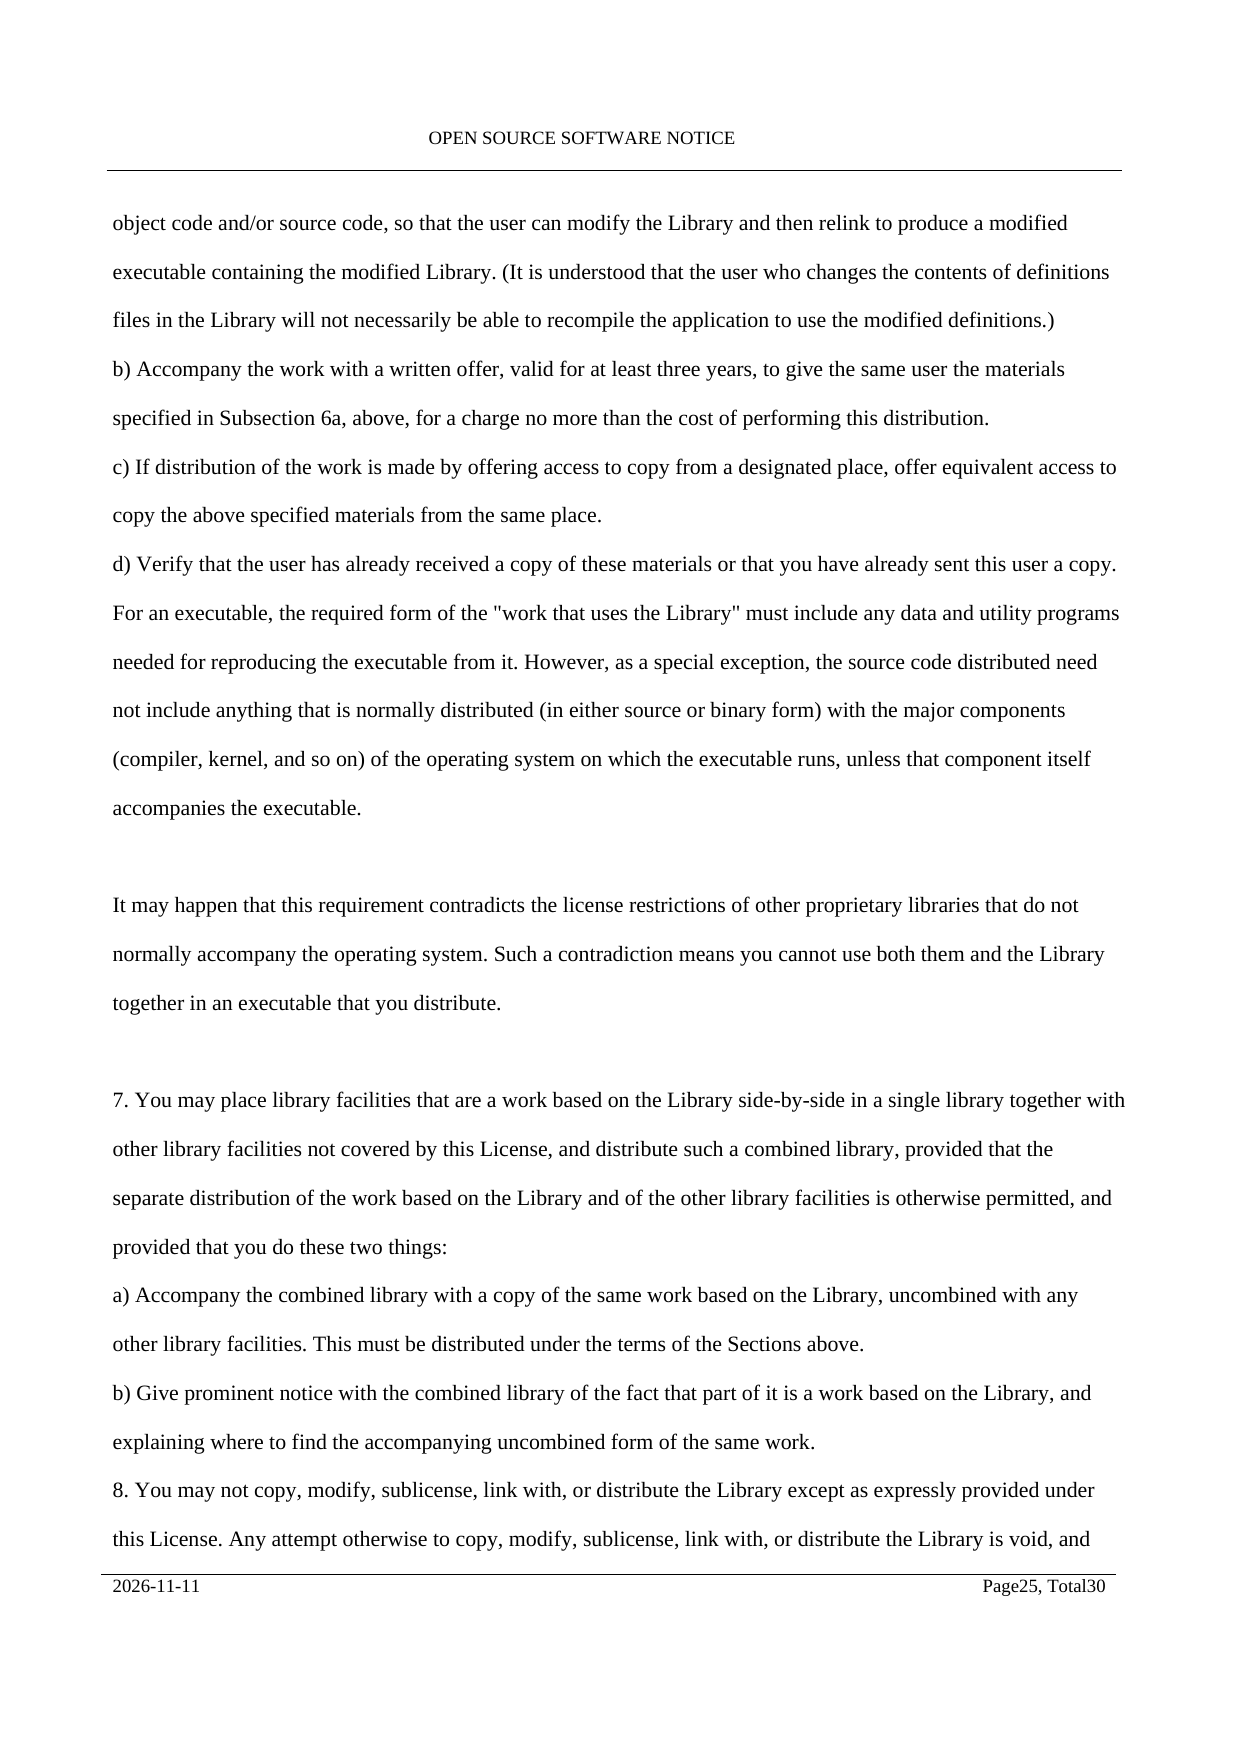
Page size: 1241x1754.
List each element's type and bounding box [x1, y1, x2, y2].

text [112, 206, 1128, 1555]
